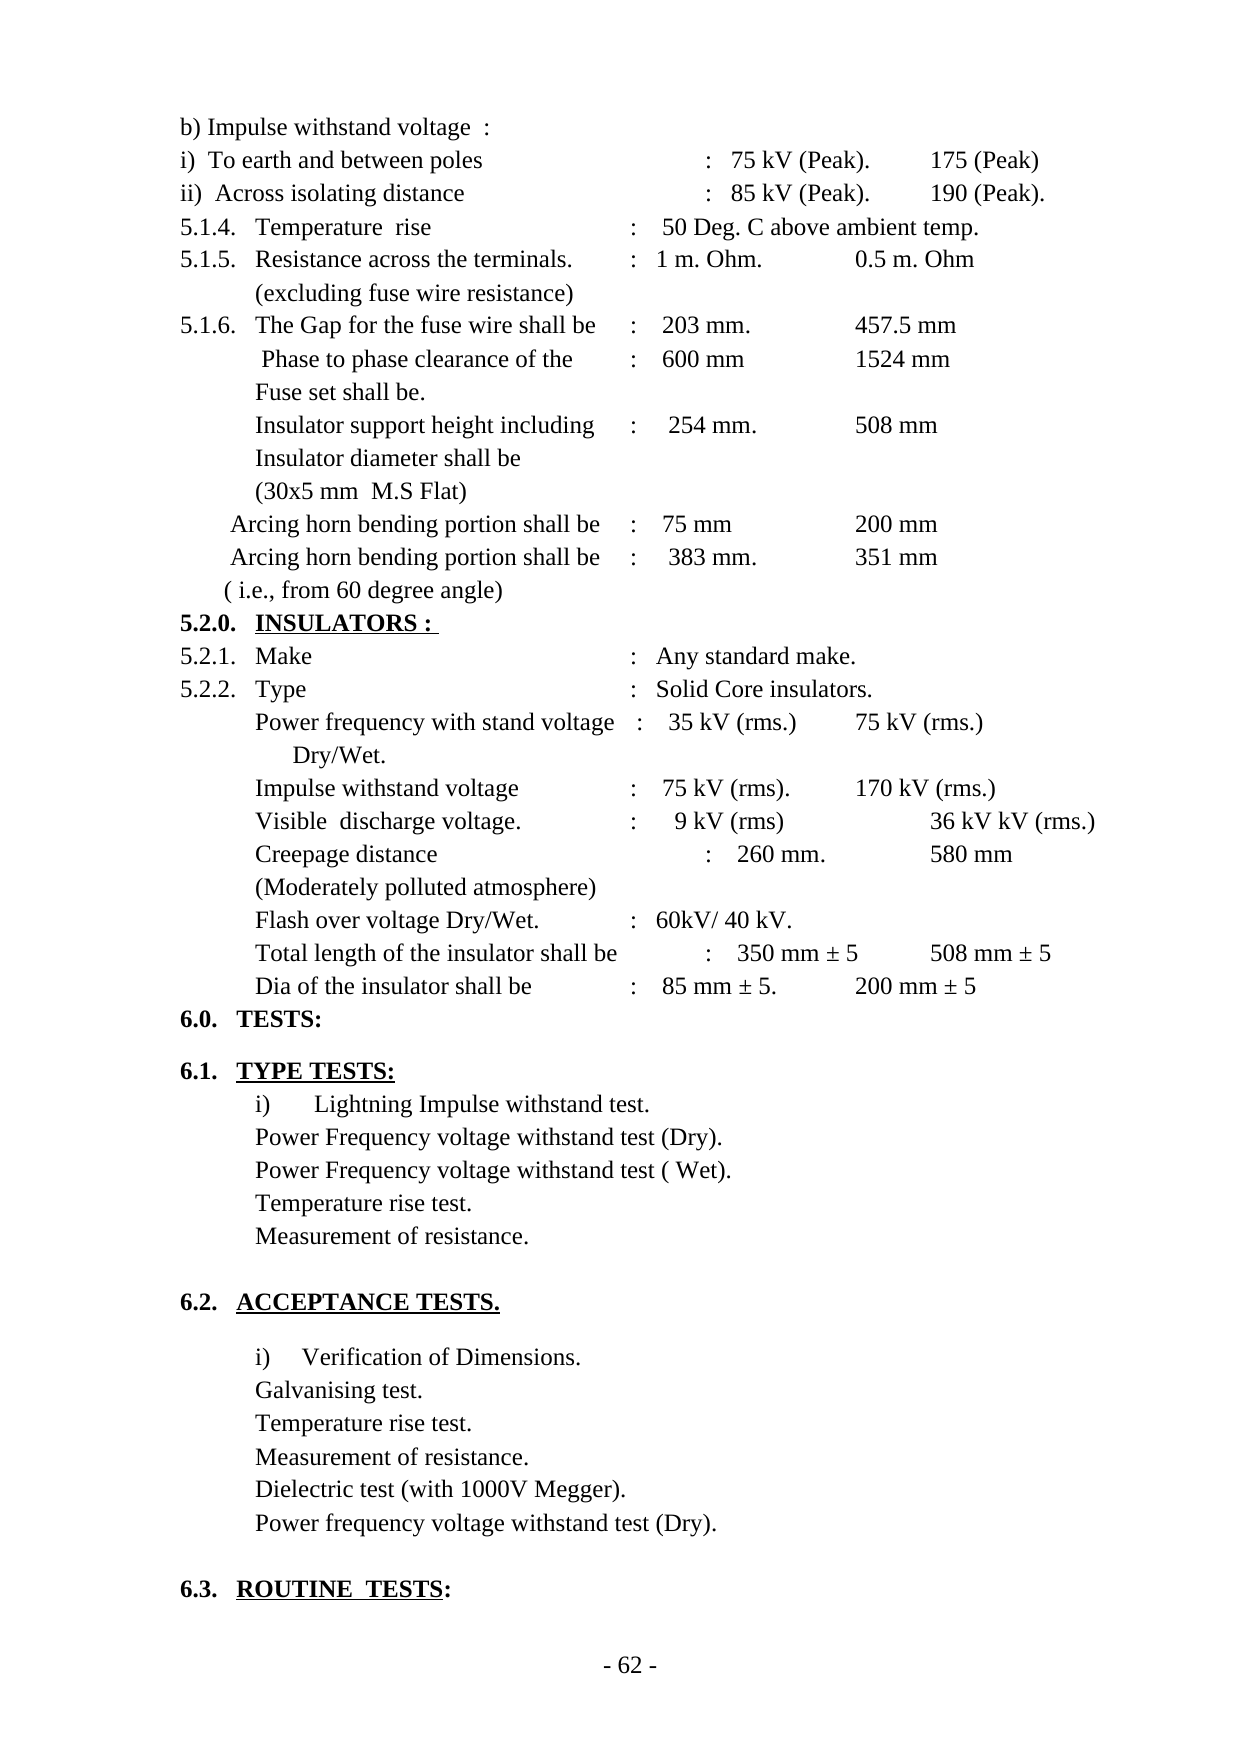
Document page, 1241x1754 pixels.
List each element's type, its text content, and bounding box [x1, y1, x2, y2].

text (Moderately polluted atmosphere) [255, 872, 1115, 901]
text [255, 1508, 1115, 1536]
list Insulator diameter shall be [180, 443, 1115, 471]
text ii) Across isolating distance : 85 kV (Peak). 190 (Peak). [180, 178, 1115, 207]
text Fuse set shall be. [255, 377, 1115, 405]
list Power frequency with stand voltage : 35 kV (rms.) 75 kV (rms.) [255, 707, 1115, 736]
list Arcing horn bending portion shall be : 75 mm 200 mm [180, 509, 1115, 537]
list Impulse withstand voltage : 75 kV (rms). 170 kV (rms.) [255, 773, 1115, 802]
list Dia of the insulator shall be : 85 mm ± 5. 200 mm ± 5 [255, 971, 1115, 1000]
text Measurement of resistance. [232, 1221, 1115, 1250]
list Insulator support height including : 254 mm. 508 mm [180, 410, 1115, 438]
list Total length of the insulator shall be : 350 mm ± 5 508 mm ± 5 [255, 938, 1115, 967]
list Creepage distance : 260 mm. 580 mm [255, 839, 1115, 868]
text Measurement of resistance. [255, 1442, 1115, 1470]
text 5.1.6. The Gap for the fuse wire shall be : 203 mm. 457.5 mm [180, 311, 1115, 339]
text (excluding fuse wire resistance) [180, 278, 1115, 306]
text Temperature rise test. [232, 1188, 1115, 1217]
list ( i.e., from 60 degree angle) [180, 575, 1115, 603]
text Power Frequency voltage withstand test ( Wet). [232, 1155, 1115, 1184]
text 5.2.0. INSULATORS : [180, 608, 1115, 637]
text 5.1.5. Resistance across the terminals. : 1 m. Ohm. 0.5 m. Ohm [180, 244, 1115, 273]
text 6.3. ROUTINE TESTS: [180, 1574, 1115, 1602]
text Temperature rise test. [255, 1408, 1115, 1437]
text Dry/Wet. [292, 740, 1115, 769]
text b) Impulse withstand voltage : [180, 112, 1115, 141]
text 6.1. TYPE TESTS: [180, 1056, 1115, 1085]
text 5.2.1. Make : Any standard make. [180, 641, 1115, 669]
list Arcing horn bending portion shall be : 383 mm. 351 mm [180, 542, 1115, 571]
text i) Verification of Dimensions. [180, 1342, 1115, 1371]
text Galvanising test. [180, 1376, 1115, 1404]
list Visible discharge voltage. : 9 kV (rms) 36 kV kV (rms.) [255, 806, 1115, 835]
list Phase to phase clearance of the : 600 mm 1524 mm [180, 344, 1115, 372]
text Power Frequency voltage withstand test (Dry). [232, 1122, 1115, 1151]
text Dielectric test (with 1000V Megger). [255, 1474, 1115, 1503]
text 6.0. TESTS: [180, 1004, 1115, 1033]
text i) Lightning Impulse withstand test. [180, 1089, 1115, 1118]
text 5.1.4. Temperature rise : 50 Deg. C above ambient temp. [180, 212, 1115, 240]
text i) To earth and between poles : 75 kV (Peak). 175 (Peak) [180, 146, 1115, 174]
list Flash over voltage Dry/Wet. : 60kV/ 40 kV. [255, 905, 1115, 934]
text 5.2.2. Type : Solid Core insulators. [180, 674, 1115, 703]
list (30x5 mm M.S Flat) [180, 476, 1115, 504]
text 6.2. ACCEPTANCE TESTS. [180, 1287, 1115, 1316]
